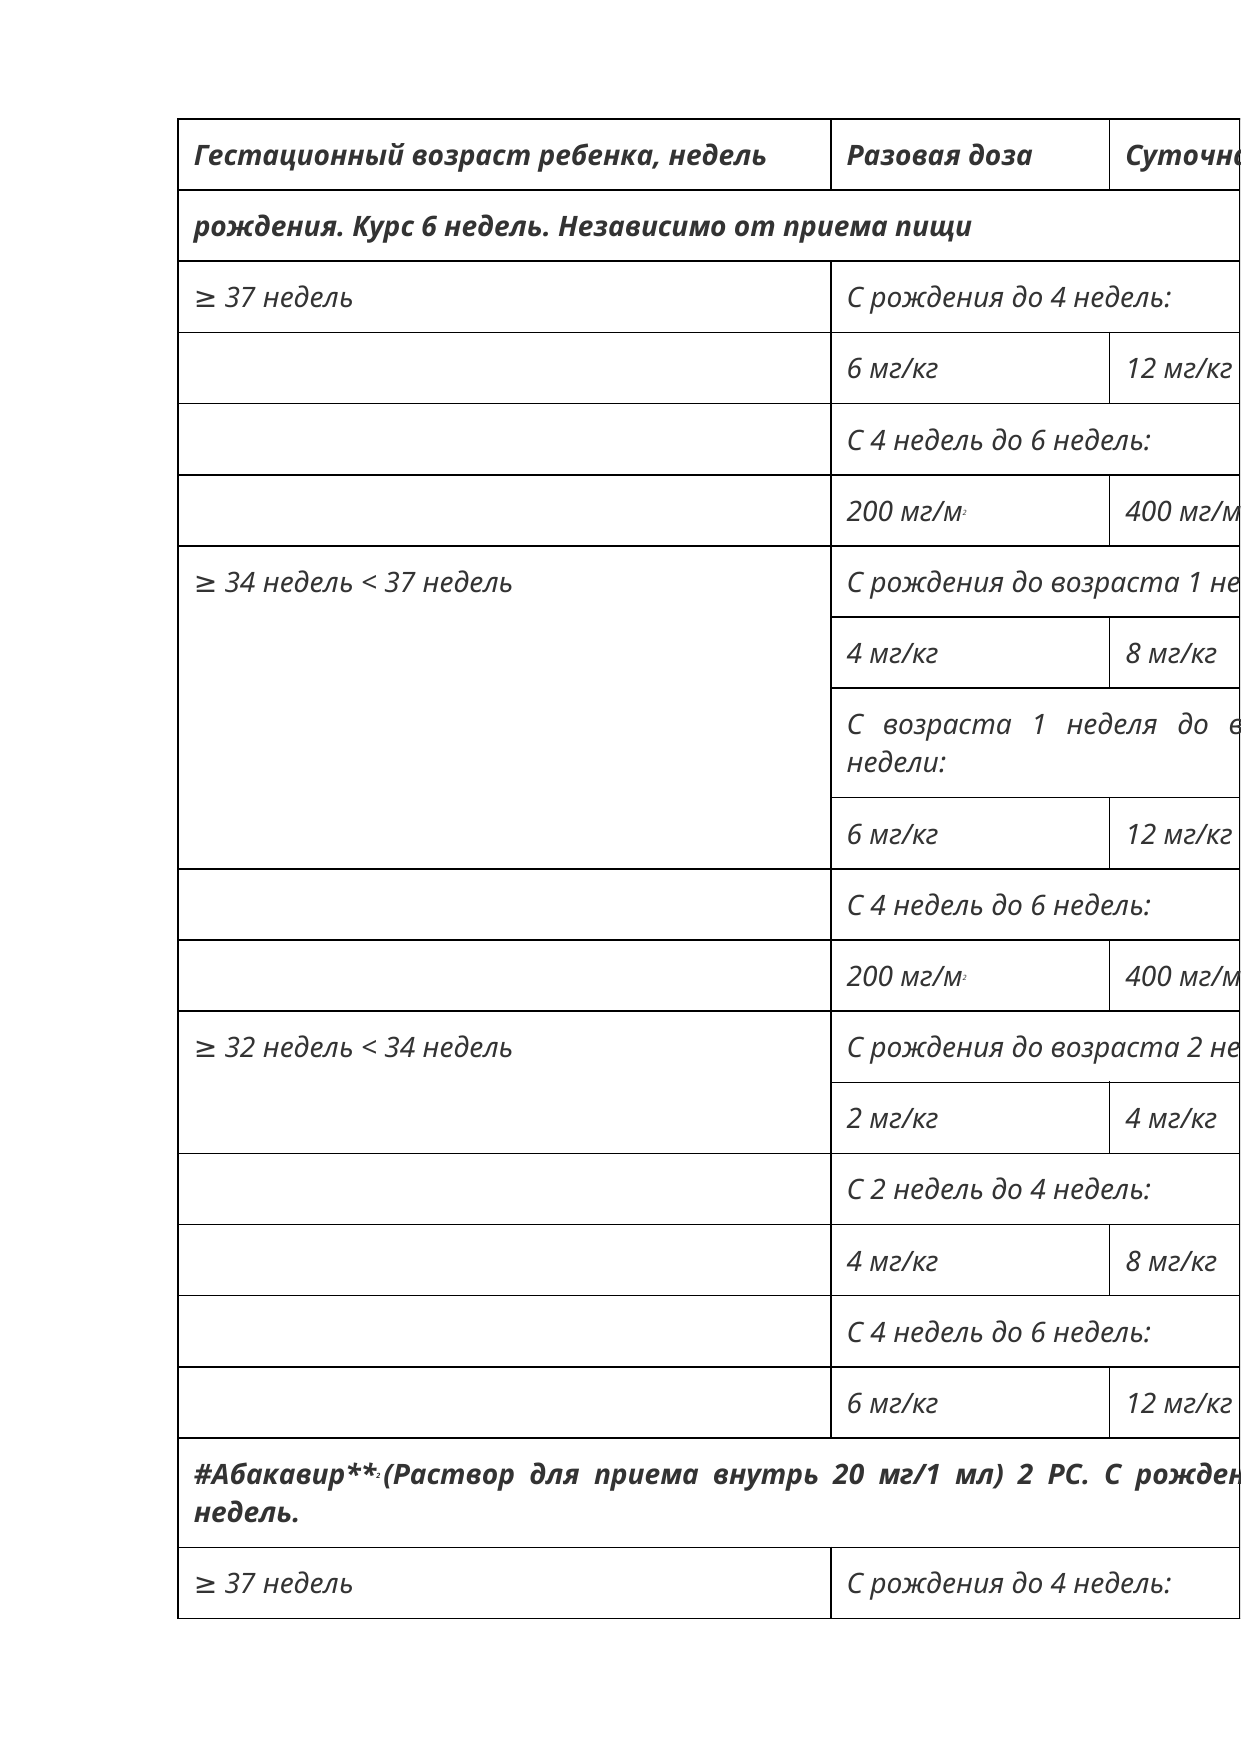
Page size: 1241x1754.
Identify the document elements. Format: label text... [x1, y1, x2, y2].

table_cell С рождения до возраста 2 недели: [832, 1012, 1239, 1081]
table_cell 4 мг/кг [832, 618, 1109, 687]
table_cell С рождения до 4 недель: [832, 1548, 1239, 1618]
table_cell ≥ 37 недель [179, 1548, 830, 1618]
table_cell С 4 недель до 6 недель: [832, 1296, 1239, 1366]
table_cell [179, 476, 830, 545]
table_cell С 4 недель до 6 недель: [832, 870, 1239, 939]
table_cell #Абакавир**2 (Раствор для приема внутрь 20 мг/1 мл) 2 РС. С рождения. Курс 6 недель. [179, 1439, 1239, 1547]
table_header Суточная доза [1110, 120, 1239, 189]
table_cell [179, 1368, 830, 1437]
table_cell С возраста 1 неделя до возраста 4 недели: [832, 689, 1239, 797]
table_cell 8 мг/кг [1110, 1225, 1239, 1295]
table_cell ≥ 34 недель < 37 недель [179, 547, 830, 868]
table_cell 2 мг/кг [832, 1083, 1109, 1152]
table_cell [179, 191, 1239, 260]
table_cell 400 мг/м2 [1110, 941, 1239, 1010]
table_cell 400 мг/м2 [1110, 476, 1239, 545]
table_cell С 4 недель до 6 недель: [832, 404, 1239, 474]
table_cell [179, 1296, 830, 1366]
table_cell 4 мг/кг [832, 1225, 1109, 1295]
table_cell ≥ 32 недель < 34 недель [179, 1012, 830, 1152]
table_cell [179, 870, 830, 939]
table_cell 6 мг/кг [832, 333, 1109, 403]
table_cell [179, 941, 830, 1010]
table_cell 4 мг/кг [1110, 1083, 1239, 1152]
table_cell 6 мг/кг [832, 798, 1109, 868]
table_header Разовая доза [832, 120, 1109, 189]
table_cell 12 мг/кг [1110, 333, 1239, 403]
table_cell 12 мг/кг [1110, 798, 1239, 868]
table_cell [179, 1154, 830, 1224]
table_cell С рождения до возраста 1 неделя: [832, 547, 1239, 616]
table_cell 6 мг/кг [832, 1368, 1109, 1437]
table_header Гестационный возраст ребенка, недель [179, 120, 830, 189]
table_cell 8 мг/кг [1110, 618, 1239, 687]
table_cell [179, 1225, 830, 1295]
table_cell [179, 333, 830, 403]
table_cell 200 мг/м2 [832, 941, 1109, 1010]
table_cell С рождения до 4 недель: [832, 262, 1239, 332]
table_cell ≥ 37 недель [179, 262, 830, 332]
table_cell 200 мг/м2 [832, 476, 1109, 545]
table_cell С 2 недель до 4 недель: [832, 1154, 1239, 1224]
table_cell [179, 404, 830, 474]
table_cell 12 мг/кг [1110, 1368, 1239, 1437]
